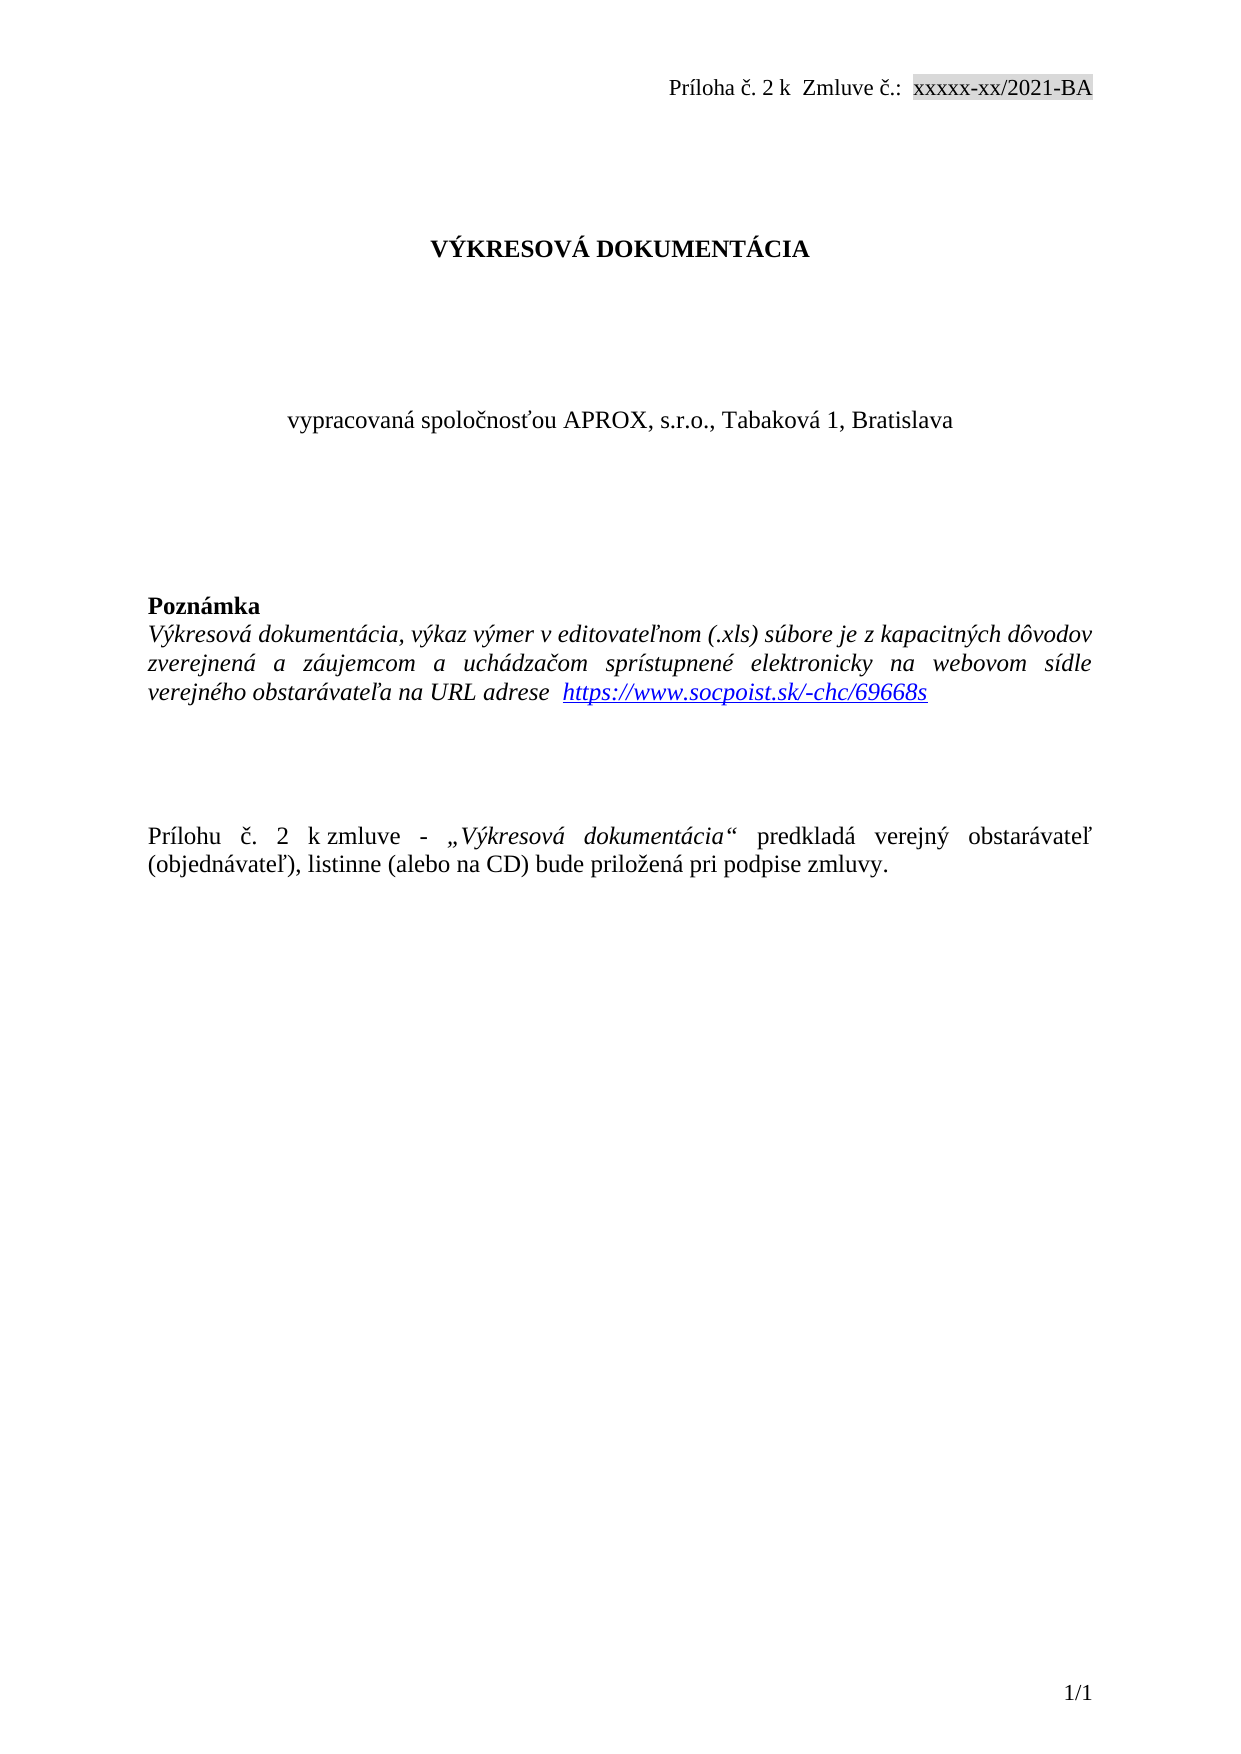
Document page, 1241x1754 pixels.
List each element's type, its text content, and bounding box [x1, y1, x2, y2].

text Prílohu č. 2 k zmluve - „Výkresová dokumentácia“ predkladá verejný obstarávateľ (objednávateľ), listinne (alebo na CD) bude priložená pri podpise zmluvy. [148, 821, 1092, 878]
text vypracovaná spoločnosťou APROX, s.r.o., Tabaková 1, Bratislava [148, 406, 1092, 434]
text Výkresová dokumentácia, výkaz výmer v editovateľnom (.xls) súbore je z kapacitných dôvodov zverejnená a záujemcom a uchádzačom sprístupnené elektronicky na webovom sídle verejného obstarávateľa na URL adrese https://www.socpoist.sk/-chc/69668s [148, 619, 1092, 706]
text VÝKRESOVÁ DOKUMENTÁCIA [148, 234, 1092, 263]
text Poznámka [148, 591, 1092, 619]
